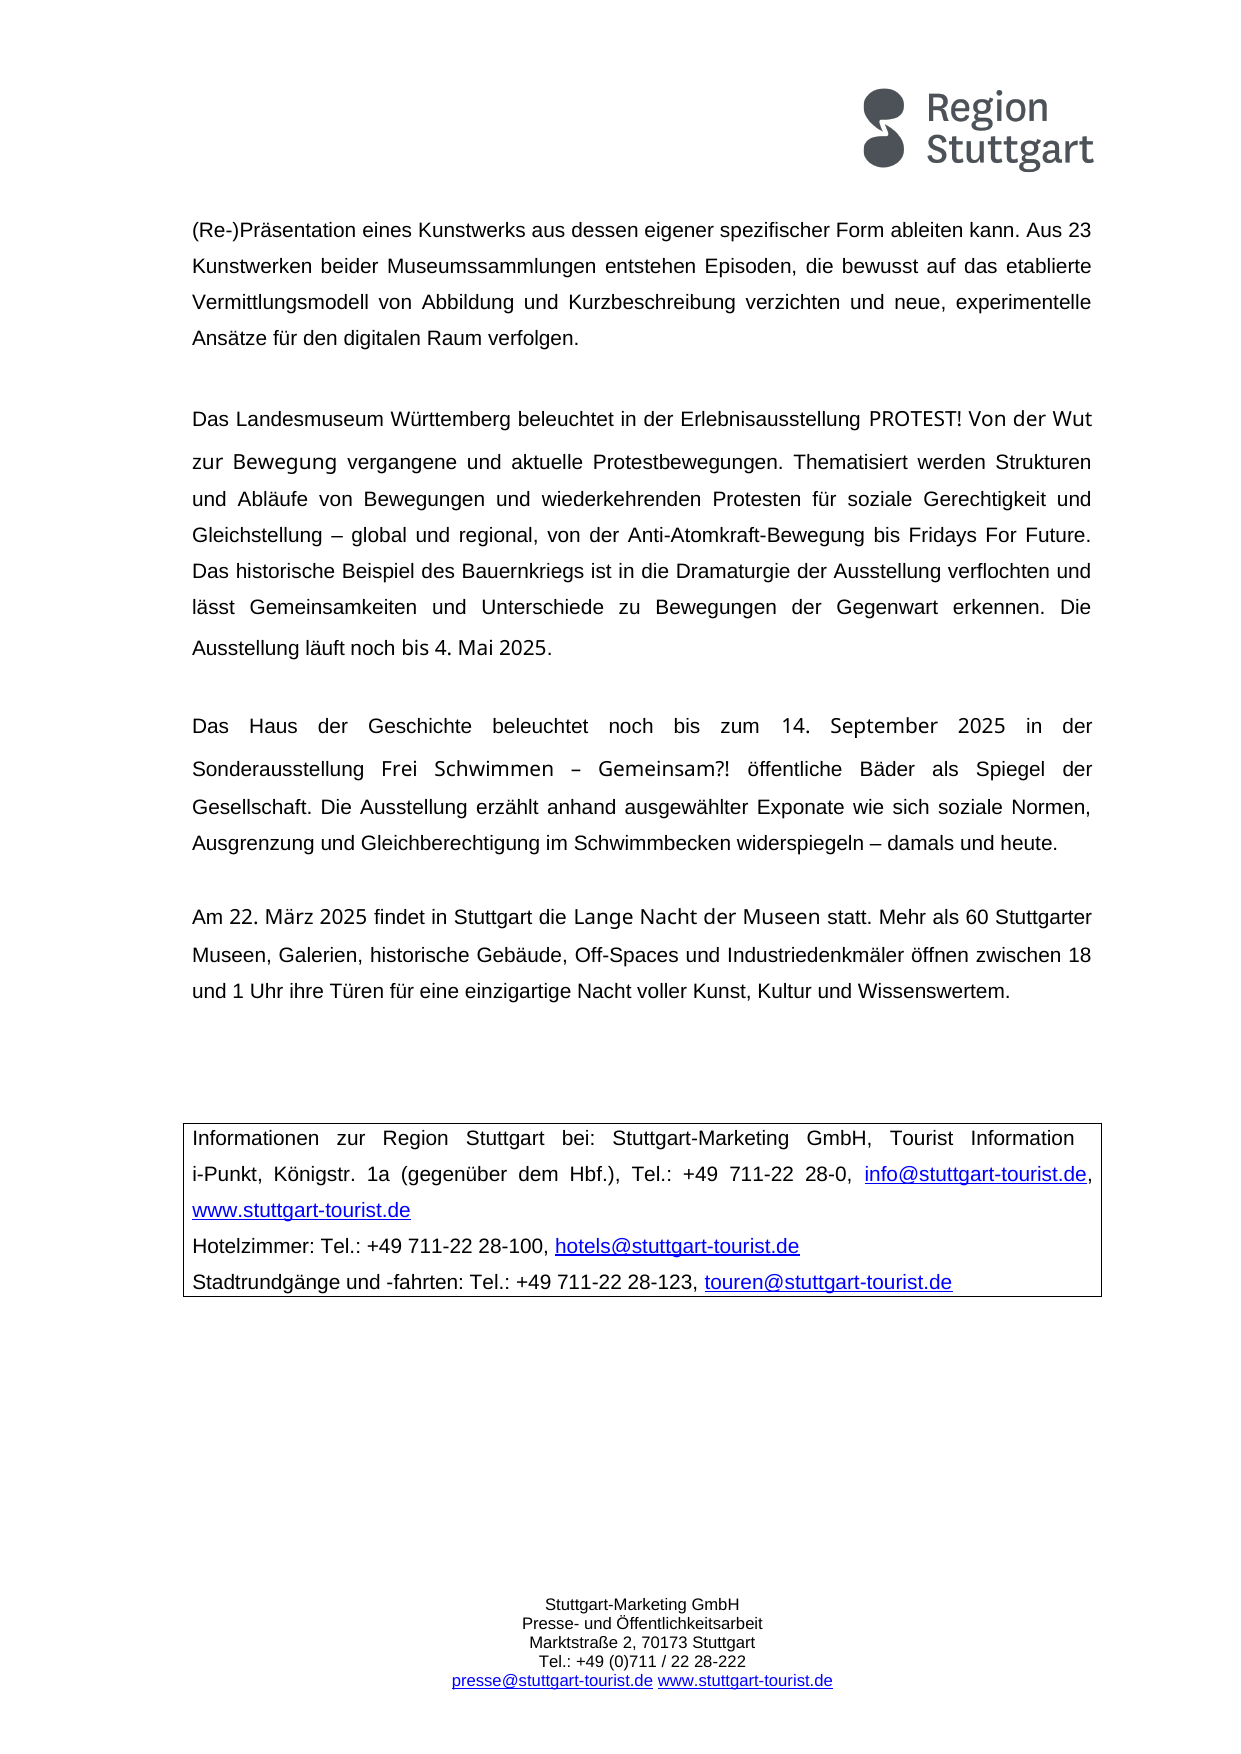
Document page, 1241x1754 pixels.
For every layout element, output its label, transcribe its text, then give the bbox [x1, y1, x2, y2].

text Am 22. März 2025 findet in Stuttgart die Lange Nacht der Museen statt. Mehr als 60 Stuttgarter Museen, Galerien, historische Gebäude, Off-Spaces und Industriedenkmäler öffnen zwischen 18 und 1 Uhr ihre Türen für eine einzigartige Nacht voller Kunst, Kultur und Wissenswertem. [192, 902, 1093, 1003]
text Das Landesmuseum Württemberg beleuchtet in der Erlebnisausstellung PROTEST! Von der Wut zur Bewegung vergangene und aktuelle Protestbewegungen. Thematisiert werden Strukturen und Abläufe von Bewegungen und wiederkehrenden Protesten für soziale Gerechtigkeit und Gleichstellung – global und regional, von der Anti-Atomkraft-Bewegung bis Fridays For Future. Das historische Beispiel des Bauernkriegs ist in die Dramaturgie der Ausstellung verflochten und lässt Gemeinsamkeiten und Unterschiede zu Bewegungen der Gegenwart erkennen. Die Ausstellung läuft noch bis 4. Mai 2025. [192, 404, 1093, 662]
text Hotelzimmer: Tel.: +49 711-22 28-100, hotels@stuttgart-tourist.de [184, 1230, 1101, 1257]
text Informationen zur Region Stuttgart bei: Stuttgart-Marketing GmbH, Tourist Information i-Punkt, Königstr. 1a (gegenüber dem Hbf.), Tel.: +49 711-22 28-0, info@stuttgart-tourist.de, www.stuttgart-tourist.de [184, 1124, 1101, 1222]
text Stadtrundgänge und -fahrten: Tel.: +49 711-22 28-123, touren@stuttgart-tourist.de [184, 1266, 1101, 1296]
picture [824, 58, 1120, 190]
text Das Haus der Geschichte beleuchtet noch bis zum 14. September 2025 in der Sonderausstellung Frei Schwimmen – Gemeinsam?! öffentliche Bäder als Spiegel der Gesellschaft. Die Ausstellung erzählt anhand ausgewählter Exponate wie sich soziale Normen, Ausgrenzung und Gleichberechtigung im Schwimmbecken widerspiegeln – damals und heute. [192, 712, 1093, 854]
